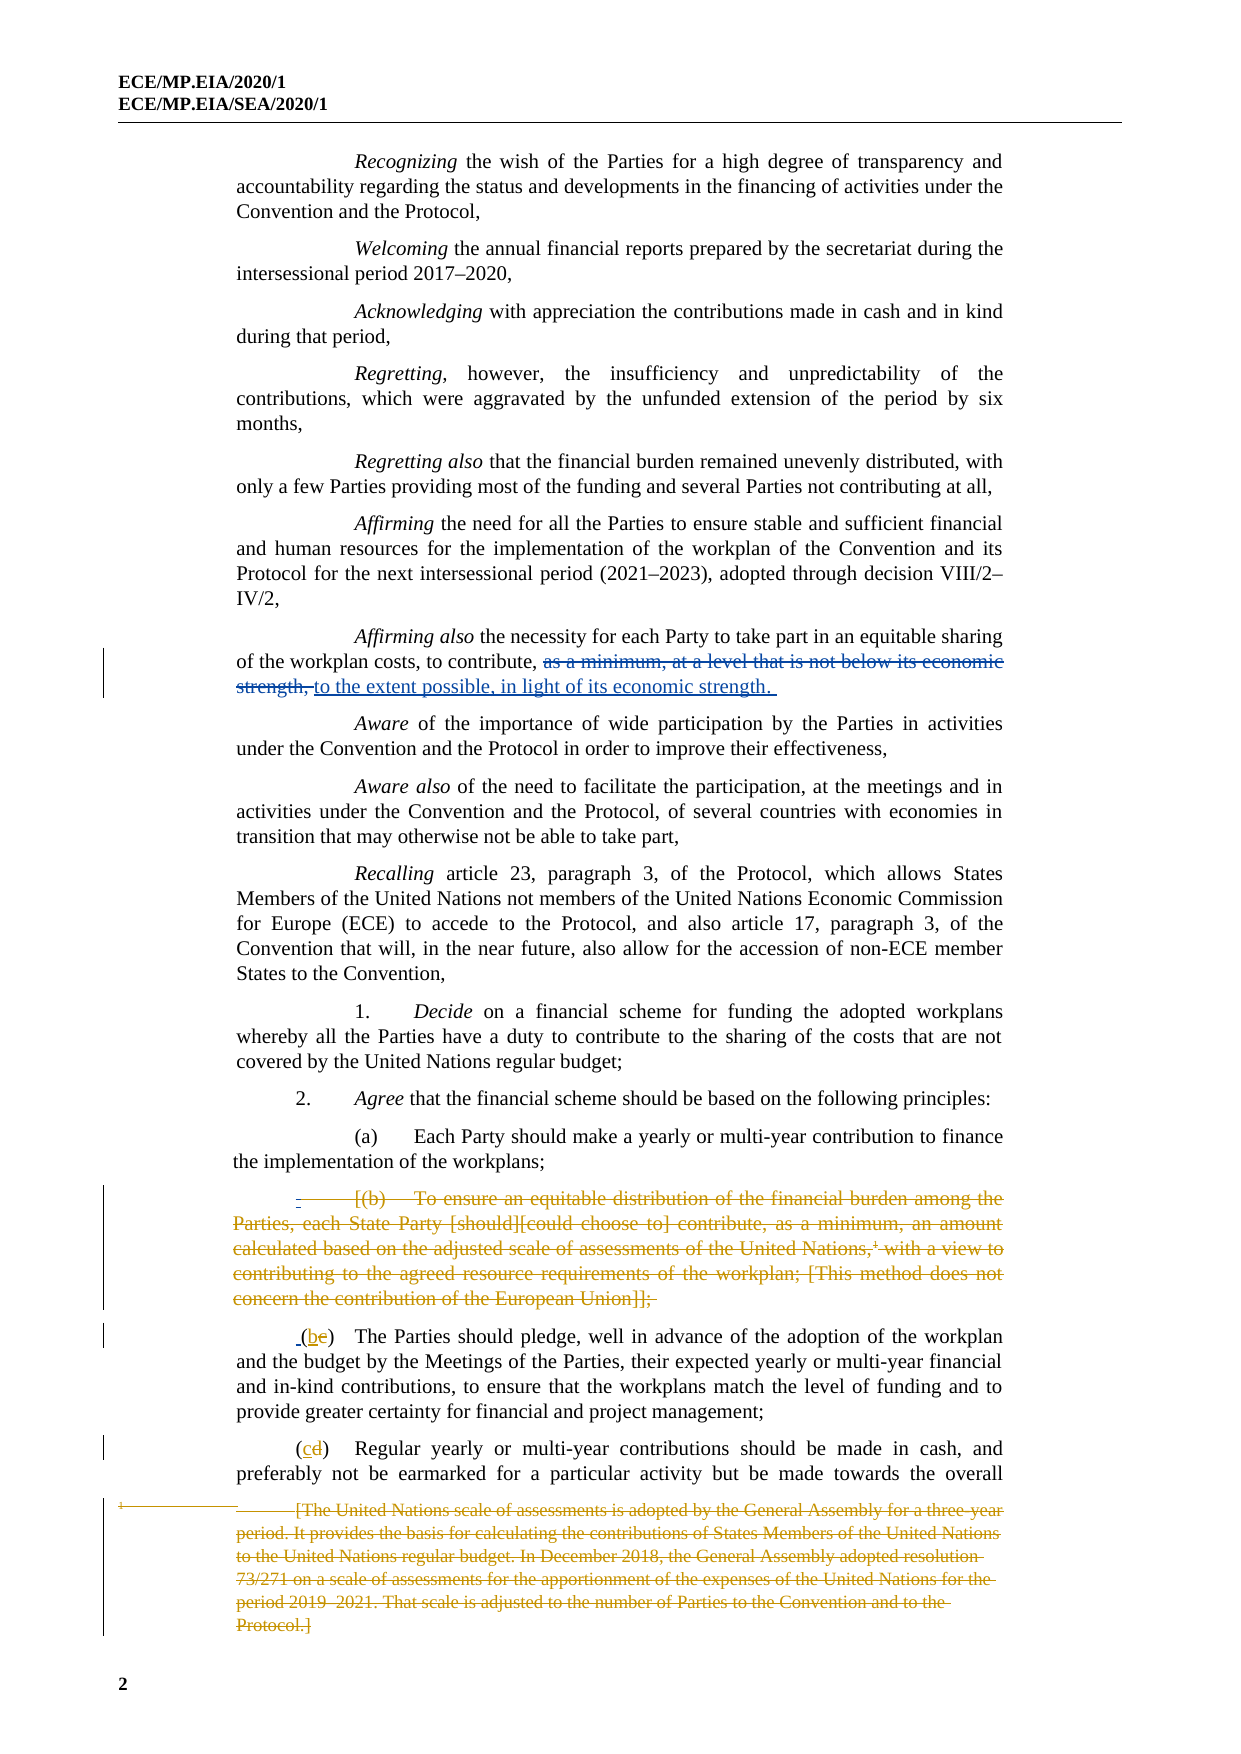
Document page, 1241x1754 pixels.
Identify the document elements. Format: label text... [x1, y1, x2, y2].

text Regretting, however, the insufficiency and unpredictability of the contributions, which were aggravated by the unfunded extension of the period by six months, [236, 360, 1004, 435]
text Acknowledging with appreciation the contributions made in cash and in kind during that period, [236, 298, 1004, 348]
text Affirming also the necessity for each Party to take part in an equitable sharing of the workplan costs, to contribute, [236, 623, 1004, 698]
text Regretting also that the financial burden remained unevenly distributed, with only a few Parties providing most of the funding and several Parties not contributing at all, [236, 448, 1004, 498]
text 1. Decide on a financial scheme for funding the adopted workplans whereby all the Parties have a duty to contribute to the sharing of the costs that are not covered by the United Nations regular budget; [236, 998, 1004, 1073]
text Aware also of the need to facilitate the participation, at the meetings and in activities under the Convention and the Protocol, of several countries with economies in transition that may otherwise not be able to take part, [236, 773, 1004, 848]
text Affirming the need for all the Parties to ensure stable and sufficient financial and human resources for the implementation of the workplan of the Convention and its Protocol for the next intersessional period (2021–2023), adopted through decision VIII/2–IV/2, [236, 510, 1004, 610]
text Recalling article 23, paragraph 3, of the Protocol, which allows States Members of the United Nations not members of the United Nations Economic Commission for Europe (ECE) to accede to the Protocol, and also article 17, paragraph 3, of the Convention that will, in the near future, also allow for the accession of non-ECE member States to the Convention, [236, 860, 1004, 985]
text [236, 1435, 1004, 1485]
text Aware of the importance of wide participation by the Parties in activities under the Convention and the Protocol in order to improve their effectiveness, [236, 710, 1004, 760]
text 2. Agree that the financial scheme should be based on the following principles: [236, 1085, 1004, 1110]
text Recognizing the wish of the Parties for a high degree of transparency and accountability regarding the status and developments in the financing of activities under the Convention and the Protocol, [236, 148, 1004, 223]
text () The Parties should pledge, well in advance of the adoption of the workplan and the budget by the Meetings of the Parties, their expected yearly or multi-year financial and in-kind contributions, to ensure that the workplans match the level of funding and to provide greater certainty for financial and project management; [236, 1323, 1004, 1423]
text Welcoming the annual financial reports prepared by the secretariat during the intersessional period 2017–2020, [236, 235, 1004, 285]
text (a) Each Party should make a yearly or multi-year contribution to finance the implementation of the workplans; [233, 1123, 1004, 1173]
